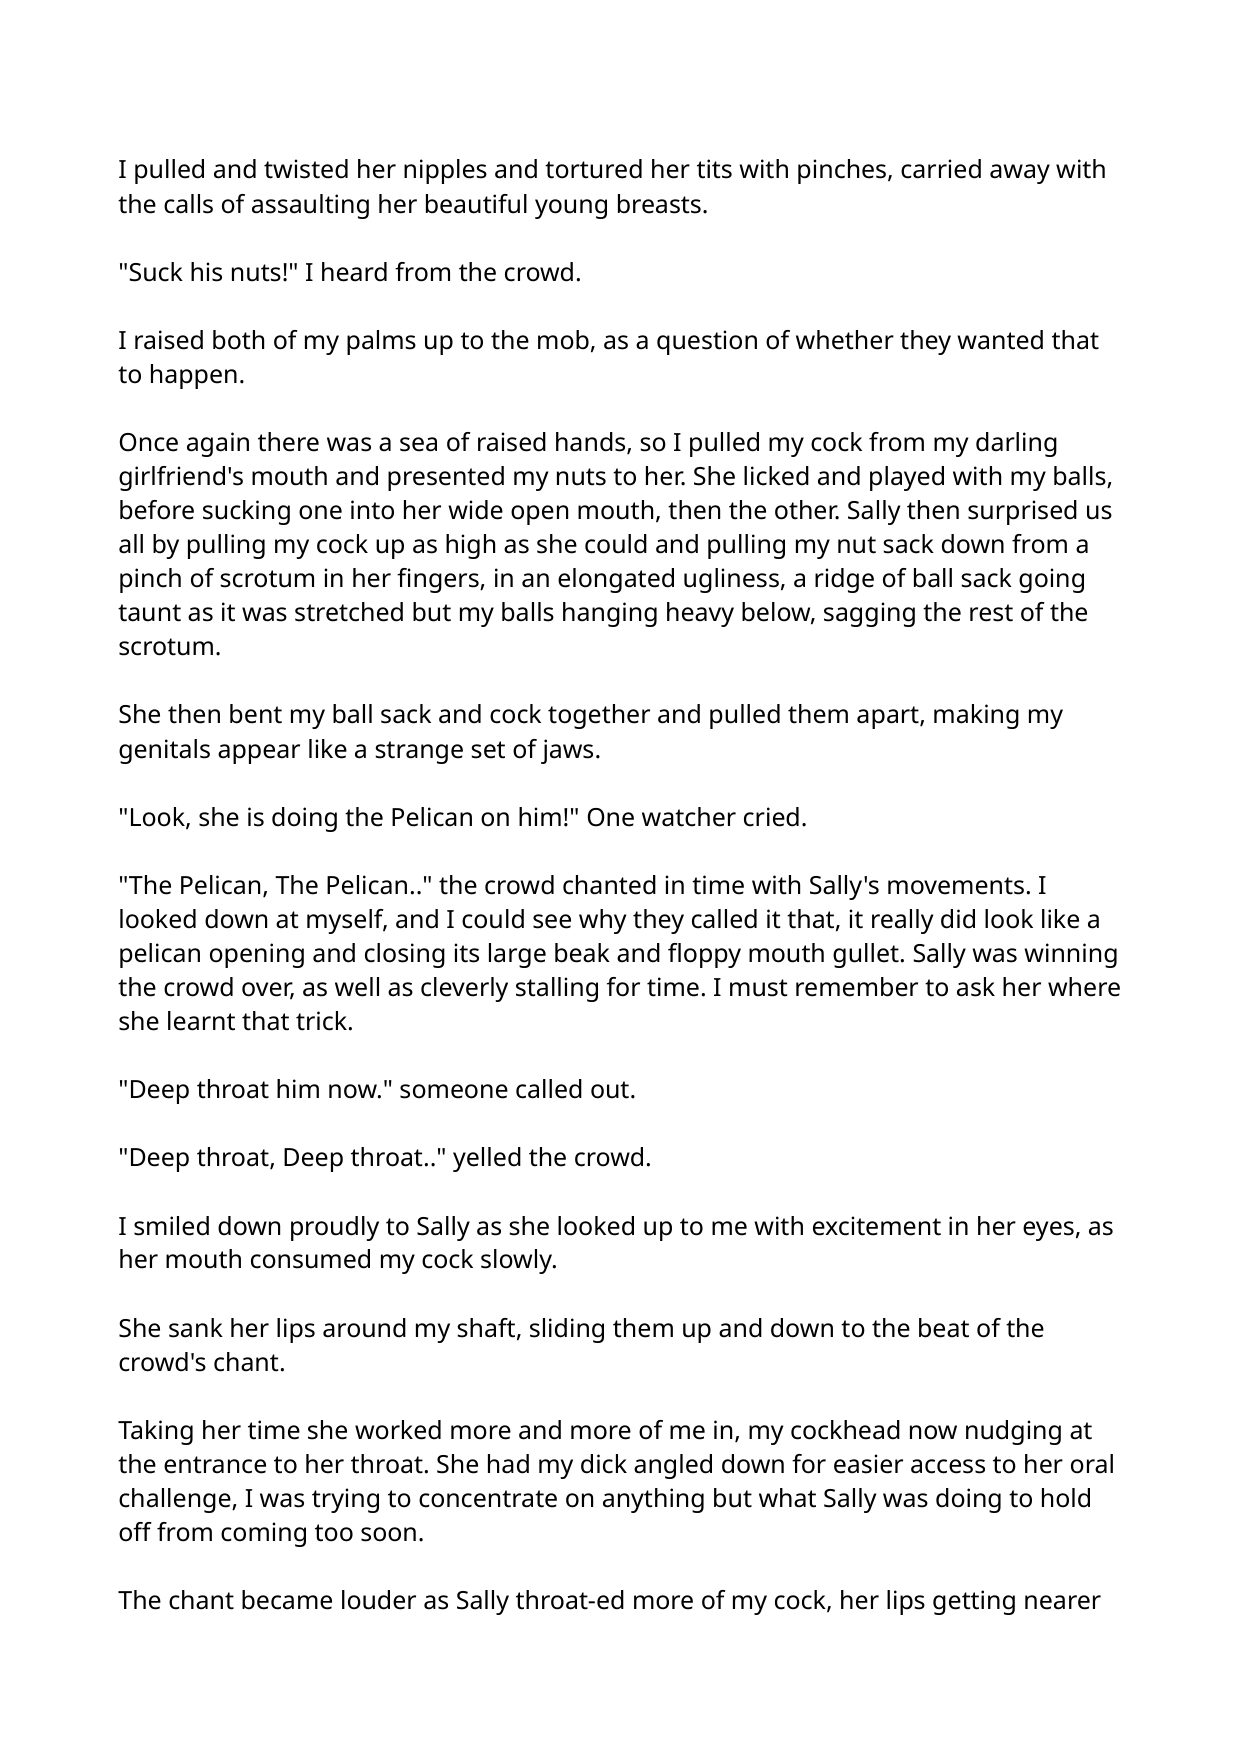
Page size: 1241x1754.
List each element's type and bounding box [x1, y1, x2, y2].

text [118, 118, 1122, 1617]
